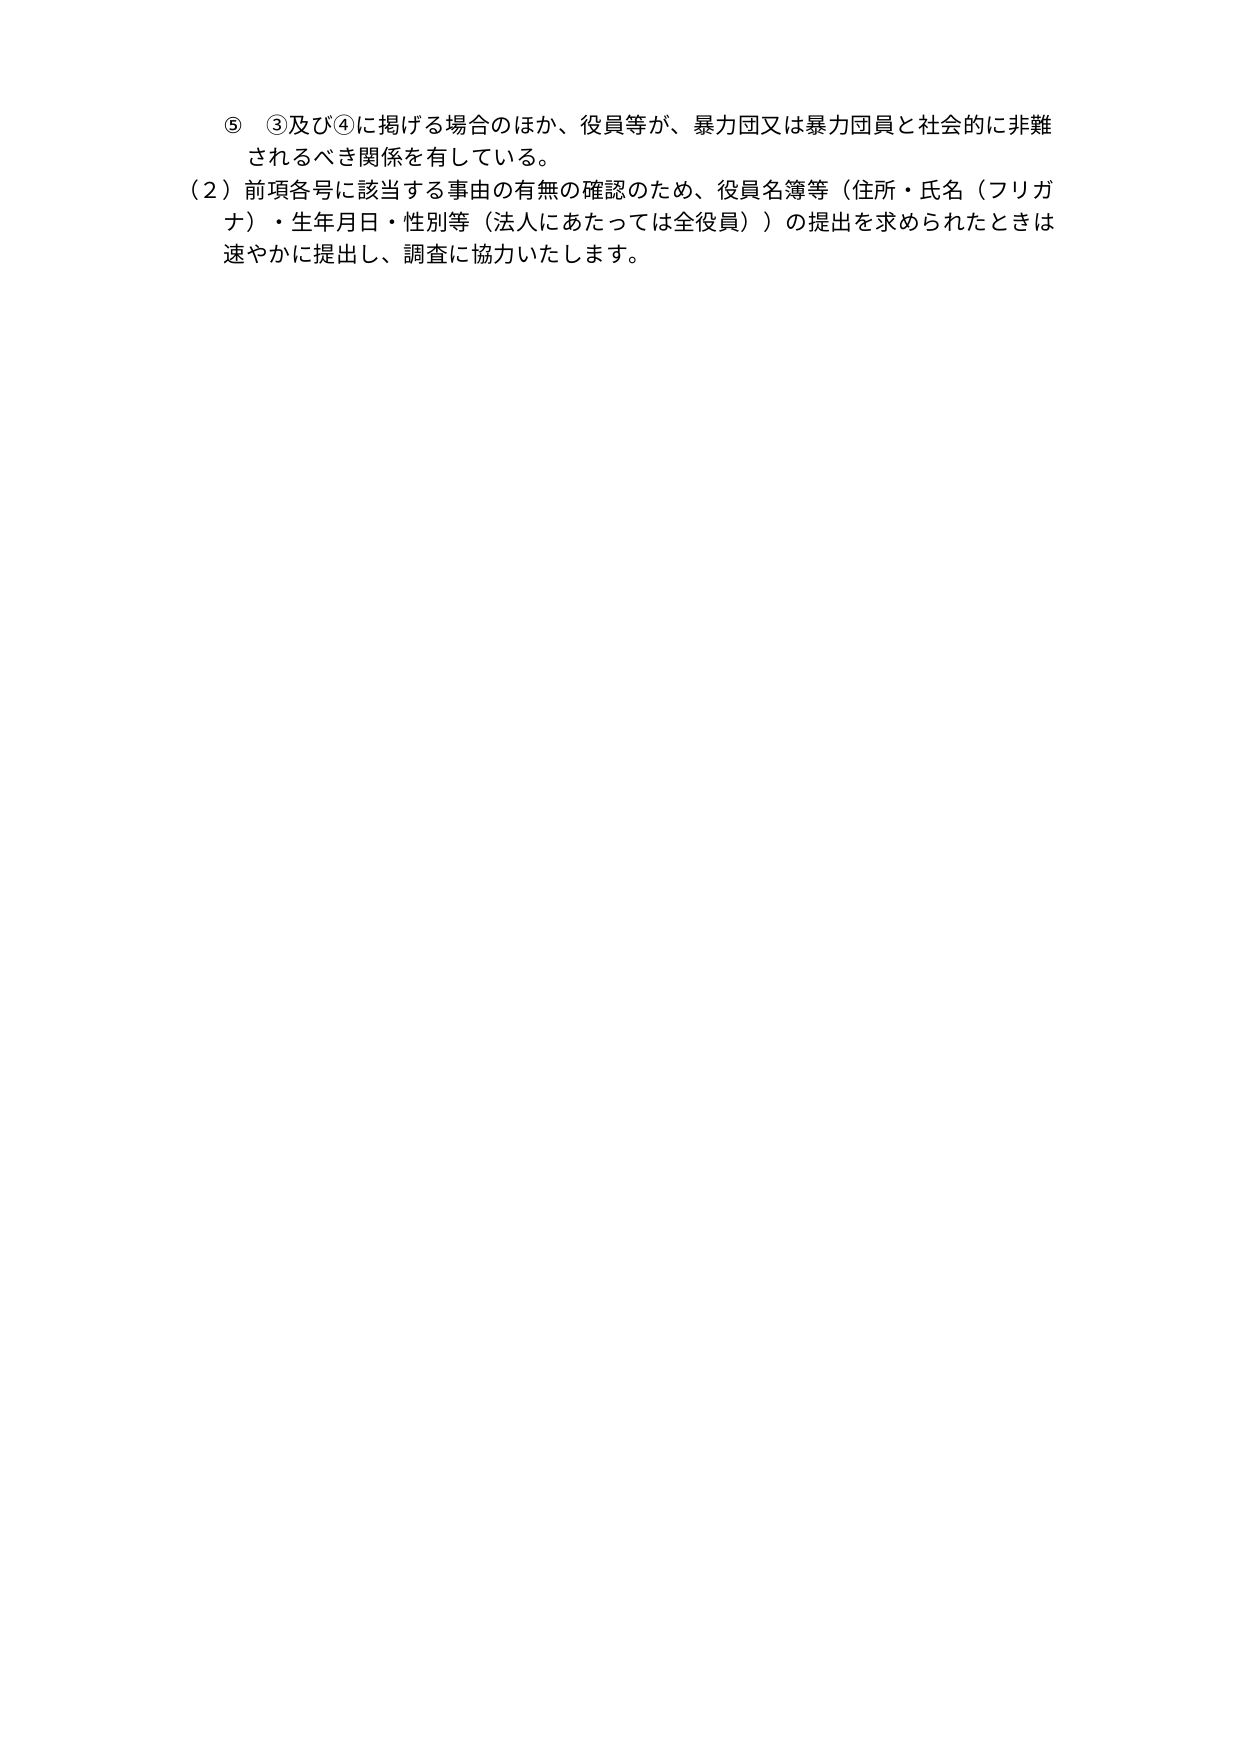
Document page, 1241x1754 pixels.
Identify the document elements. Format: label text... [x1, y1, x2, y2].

text ⑤ ③及び④に掲げる場合のほか、役員等が、暴力団又は暴力団員と社会的に非難されるべき関係を有している。 [223, 108, 1066, 172]
text （２）前項各号に該当する事由の有無の確認のため、役員名簿等（住所・氏名（フリガナ）・生年月日・性別等（法人にあたっては全役員））の提出を求められたときは速やかに提出し、調査に協力いたします。 [177, 172, 1066, 269]
